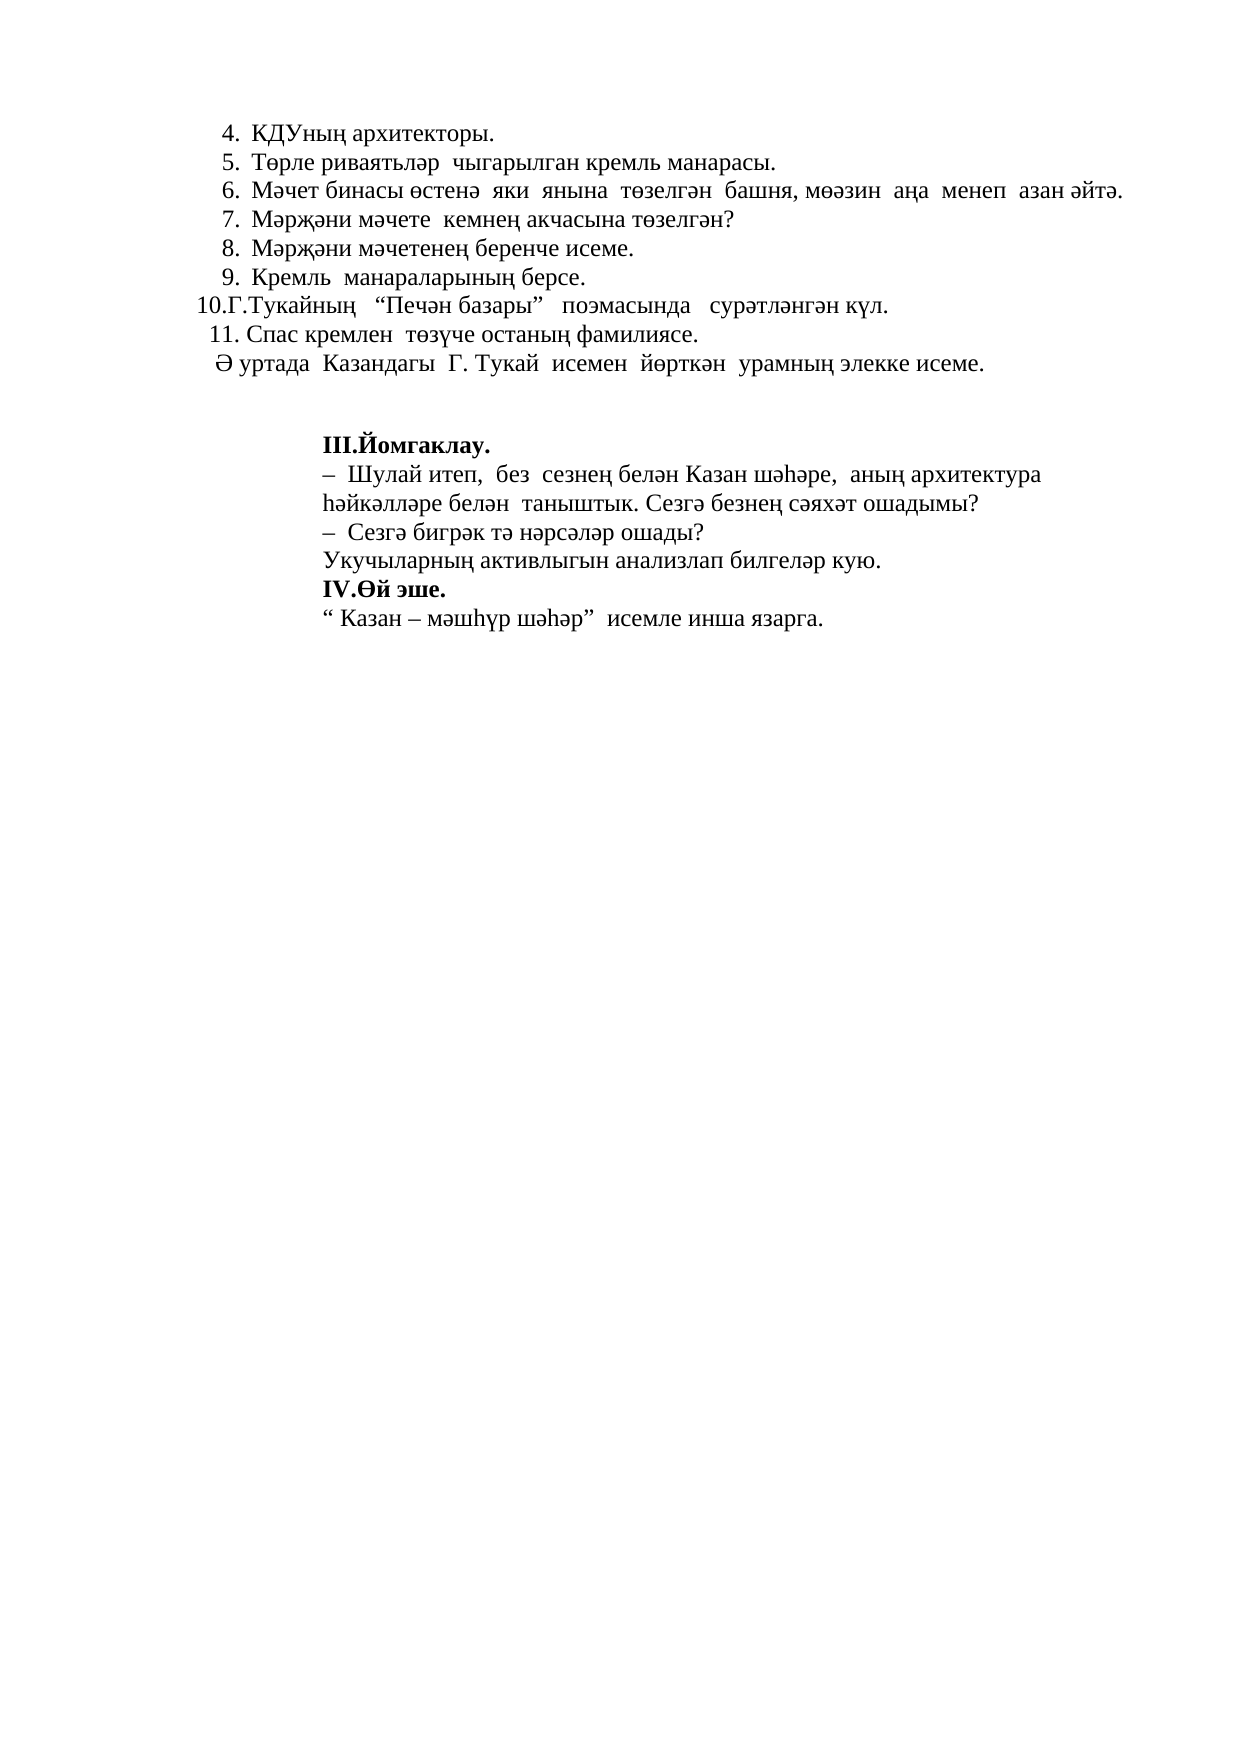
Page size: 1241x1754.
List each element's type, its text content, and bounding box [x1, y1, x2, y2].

list IV.Өй эше. [322, 574, 1152, 603]
list Кремль манараларының берсе. [222, 262, 1152, 291]
list Төрле риваятьләр чыгарылган кремль манарасы. [222, 147, 1152, 176]
list КДУның архитекторы. [222, 118, 1152, 147]
text 11. Спас кремлен төзүче останың фамилиясе. [177, 319, 1152, 348]
list III.Йомгаклау. [322, 431, 1152, 459]
list Укучыларның активлыгын анализлап билгеләр кую. [322, 546, 1152, 574]
list Мәрҗәни мәчете кемнең акчасына төзелгән? [222, 204, 1152, 233]
list Мәчет бинасы өстенә яки янына төзелгән башня, мөәзин аңа менеп азан әйтә. [222, 176, 1152, 204]
text 10.Г.Тукайның “Печән базары” поэмасында сурәтләнгән күл. [177, 291, 1152, 319]
list “ Казан – мәшһүр шәһәр” исемле инша язарга. [322, 603, 1152, 632]
text Ә уртада Казандагы Г. Тукай исемен йөрткән урамның элекке исеме. [177, 348, 1152, 377]
list Мәрҗәни мәчетенең беренче исеме. [222, 233, 1152, 262]
list – Шулай итеп, без сезнең белән Казан шәһәре, аның архитектура һәйкәлләре белән таныштык. Сезгә безнең сәяхәт ошадымы? [322, 459, 1152, 517]
list – Сезгә бигрәк тә нәрсәләр ошады? [322, 517, 1152, 546]
